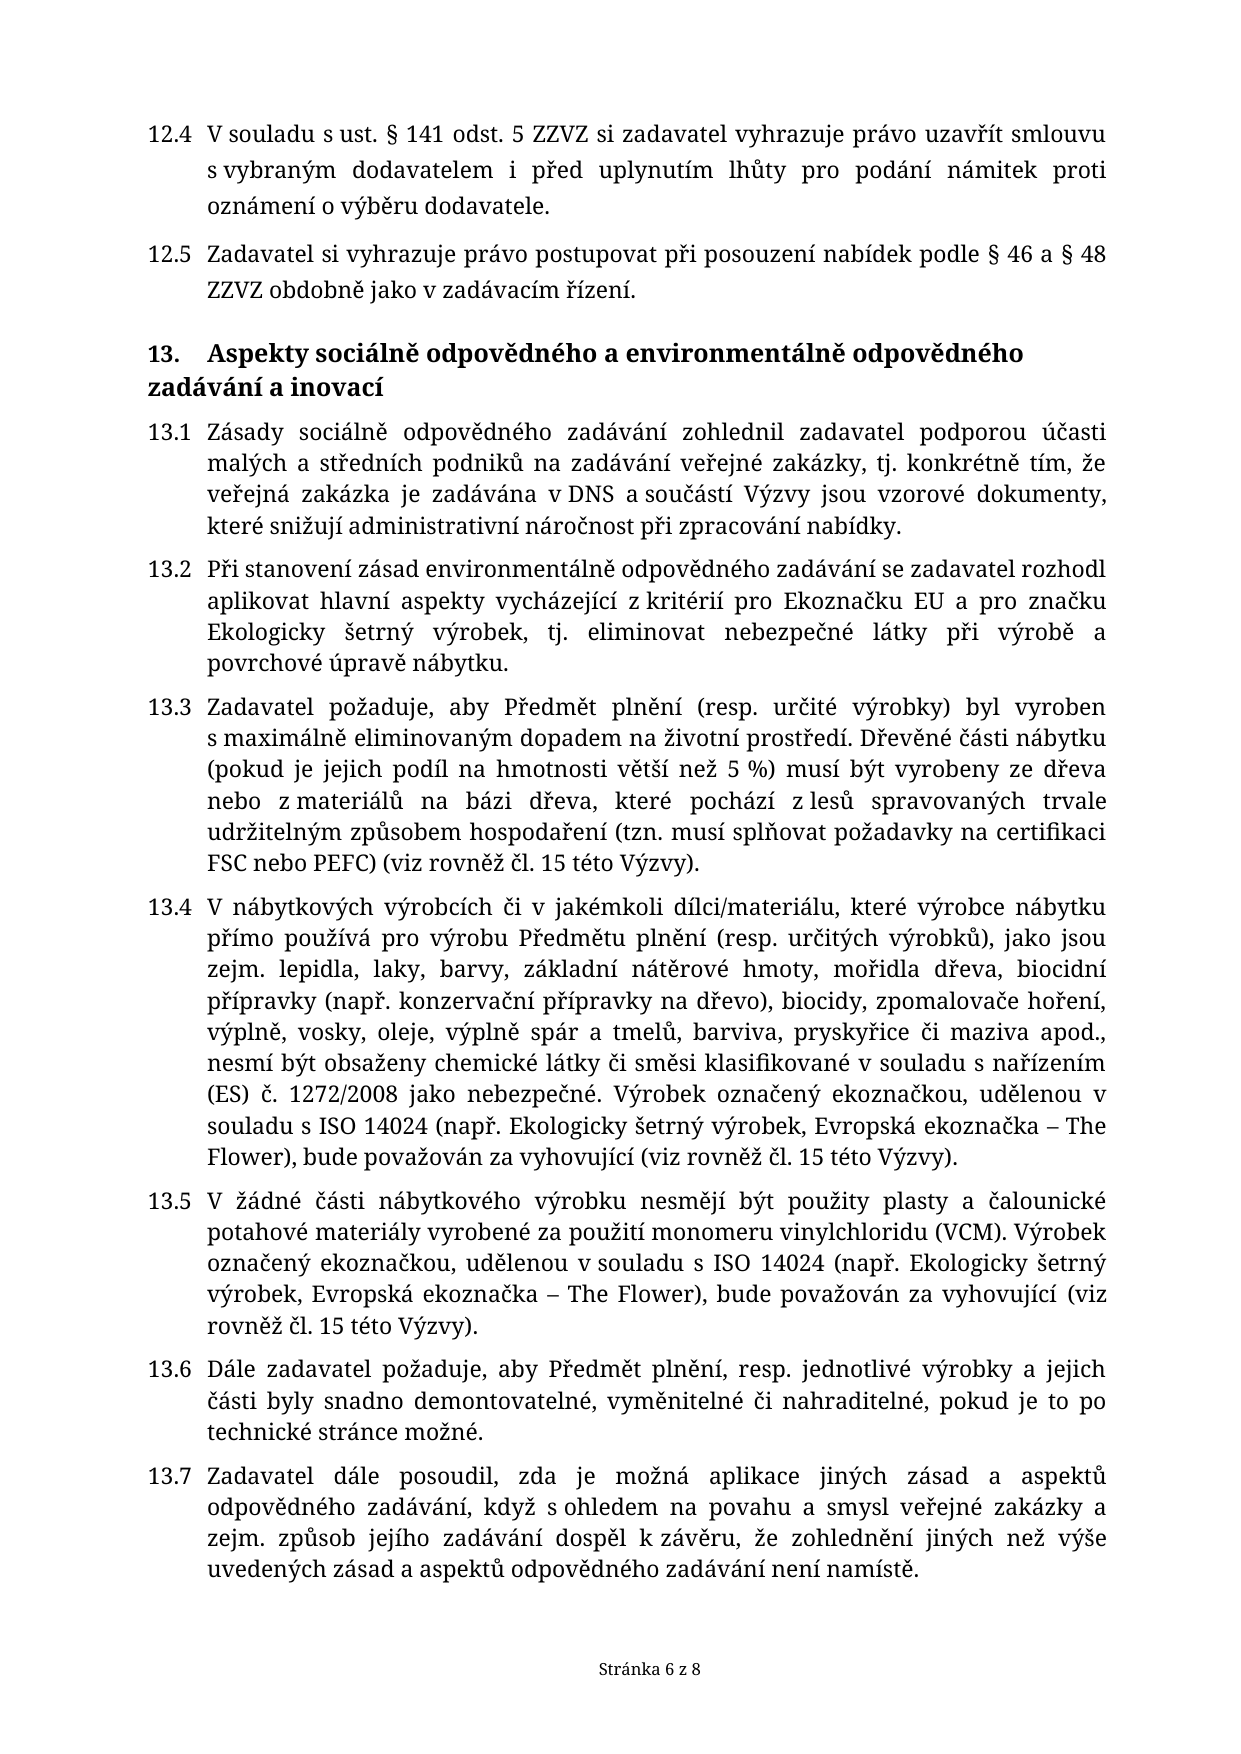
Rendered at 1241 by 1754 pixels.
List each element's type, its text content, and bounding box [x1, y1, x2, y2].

list V nábytkových výrobcích či v jakémkoli dílci/materiálu, které výrobce nábytku přímo používá pro výrobu Předmětu plnění (resp. určitých výrobků), jako jsou zejm. lepidla, laky, barvy, základní nátěrové hmoty, mořidla dřeva, biocidní přípravky (např. konzervační přípravky na dřevo), biocidy, zpomalovače hoření, výplně, vosky, oleje, výplně spár a tmelů, barviva, pryskyřice či maziva apod., nesmí být obsaženy chemické látky či směsi klasifikované v souladu s nařízením (ES) č. 1272/2008 jako nebezpečné. Výrobek označený ekoznačkou, udělenou v souladu s ISO 14024 (např. Ekologicky šetrný výrobek, Evropská ekoznačka – The Flower), bude považován za vyhovující (viz rovněž čl. 15 této Výzvy). [148, 891, 1107, 1172]
list Zadavatel si vyhrazuje právo postupovat při posouzení nabídek podle § 46 a § 48 ZZVZ obdobně jako v zadávacím řízení. [148, 238, 1107, 306]
list Zásady sociálně odpovědného zadávání zohlednil zadavatel podporou účasti malých a středních podniků na zadávání veřejné zakázky, tj. konkrétně tím, že veřejná zakázka je zadávána v DNS a součástí Výzvy jsou vzorové dokumenty, které snižují administrativní náročnost při zpracování nabídky. [148, 416, 1107, 541]
list Při stanovení zásad environmentálně odpovědného zadávání se zadavatel rozhodl aplikovat hlavní aspekty vycházející z kritérií pro Ekoznačku EU a pro značku Ekologicky šetrný výrobek, tj. eliminovat nebezpečné látky při výrobě a povrchové úpravě nábytku. [148, 553, 1107, 678]
list V žádné části nábytkového výrobku nesmějí být použity plasty a čalounické potahové materiály vyrobené za použití monomeru vinylchloridu (VCM). Výrobek označený ekoznačkou, udělenou v souladu s ISO 14024 (např. Ekologicky šetrný výrobek, Evropská ekoznačka – The Flower), bude považován za vyhovující (viz rovněž čl. 15 této Výzvy). [148, 1185, 1107, 1341]
list Dále zadavatel požaduje, aby Předmět plnění, resp. jednotlivé výrobky a jejich části byly snadno demontovatelné, vyměnitelné či nahraditelné, pokud je to po technické stránce možné. [148, 1353, 1107, 1447]
list Zadavatel dále posoudil, zda je možná aplikace jiných zásad a aspektů odpovědného zadávání, když s ohledem na povahu a smysl veřejné zakázky a zejm. způsob jejího zadávání dospěl k závěru, že zohlednění jiných než výše uvedených zásad a aspektů odpovědného zadávání není namístě. [148, 1460, 1107, 1585]
subtitle Aspekty sociálně odpovědného a environmentálně odpovědného zadávání a inovací [148, 335, 1107, 403]
list V souladu s ust. § 141 odst. 5 ZZVZ si zadavatel vyhrazuje právo uzavřít smlouvu s vybraným dodavatelem i před uplynutím lhůty pro podání námitek proti oznámení o výběru dodavatele. [148, 118, 1107, 221]
list Zadavatel požaduje, aby Předmět plnění (resp. určité výrobky) byl vyroben s maximálně eliminovaným dopadem na životní prostředí. Dřevěné části nábytku (pokud je jejich podíl na hmotnosti větší než 5 %) musí být vyrobeny ze dřeva nebo z materiálů na bázi dřeva, které pochází z lesů spravovaných trvale udržitelným způsobem hospodaření (tzn. musí splňovat požadavky na certifikaci FSC nebo PEFC) (viz rovněž čl. 15 této Výzvy). [148, 691, 1107, 878]
